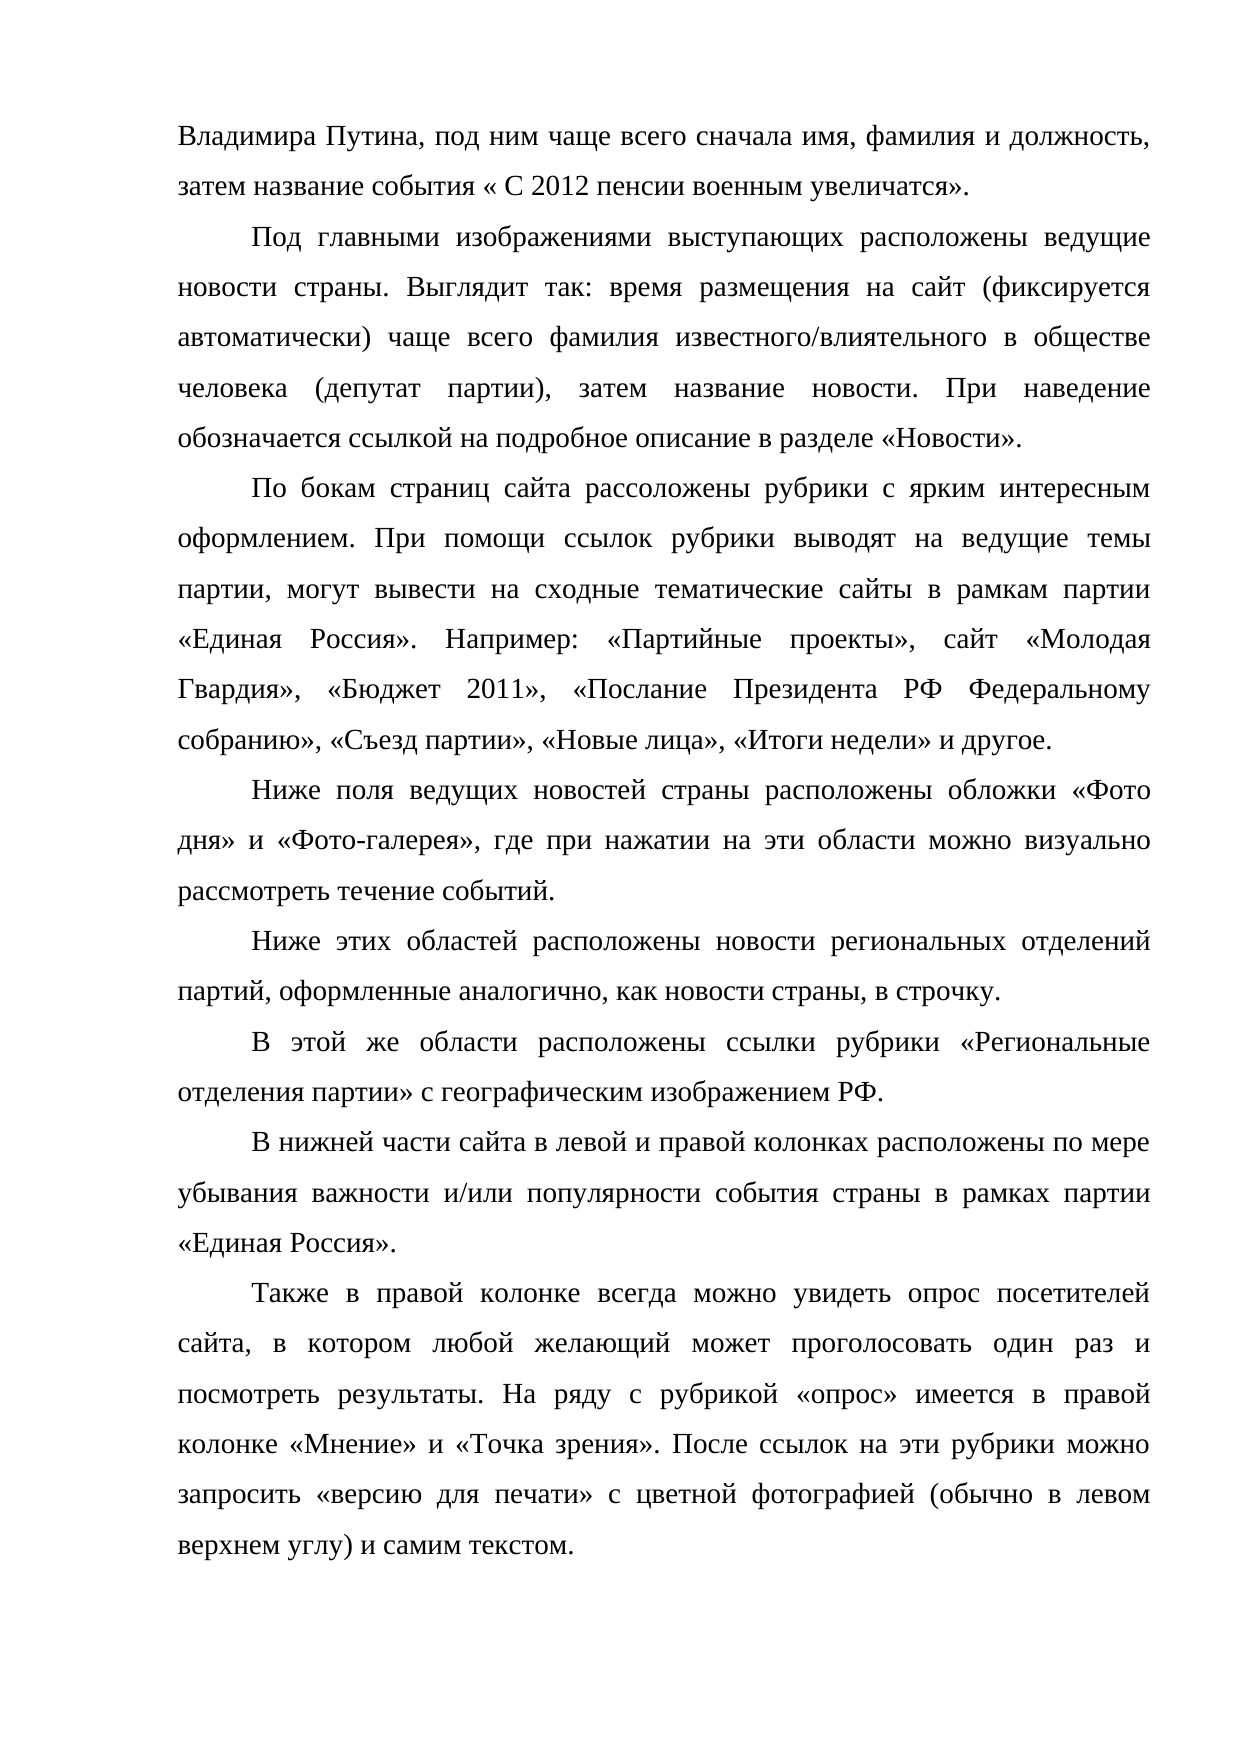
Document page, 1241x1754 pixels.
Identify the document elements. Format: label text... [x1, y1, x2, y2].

text В этой же области расположены ссылки рубрики «Региональные отделения партии» с географическим изображением РФ. [177, 1024, 1152, 1108]
text Ниже этих областей расположены новости региональных отделений партий, оформленные аналогично, как новости страны, в строчку. [177, 923, 1152, 1007]
text В нижней части сайта в левой и правой колонках расположены по мере убывания важности и/или популярности события страны в рамках партии «Единая Россия». [177, 1124, 1152, 1258]
text Ниже поля ведущих новостей страны расположены обложки «Фото дня» и «Фото-галерея», где при нажатии на эти области можно визуально рассмотреть течение событий. [177, 772, 1152, 906]
text Также в правой колонке всегда можно увидеть опрос посетителей сайта, в котором любой желающий может проголосовать один раз и посмотреть результаты. На ряду с рубрикой «опрос» имеется в правой колонке «Мнение» и «Точка зрения». После ссылок на эти рубрики можно запросить «версию для печати» с цветной фотографией (обычно в левом верхнем углу) и самим текстом. [177, 1275, 1152, 1560]
text Под главными изображениями выступающих расположены ведущие новости страны. Выглядит так: время размещения на сайт (фиксируется автоматически) чаще всего фамилия известного/влиятельного в обществе человека (депутат партии), затем название новости. При наведение обозначается ссылкой на подробное описание в разделе «Новости». [177, 219, 1152, 453]
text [177, 118, 1152, 202]
text По бокам страниц сайта рассоложены рубрики с ярким интересным оформлением. При помощи ссылок рубрики выводят на ведущие темы партии, могут вывести на сходные тематические сайты в рамкам партии «Единая Россия». Например: «Партийные проекты», сайт «Молодая Гвардия», «Бюджет 2011», «Послание Президента РФ Федеральному собранию», «Съезд партии», «Новые лица», «Итоги недели» и другое. [177, 470, 1152, 755]
